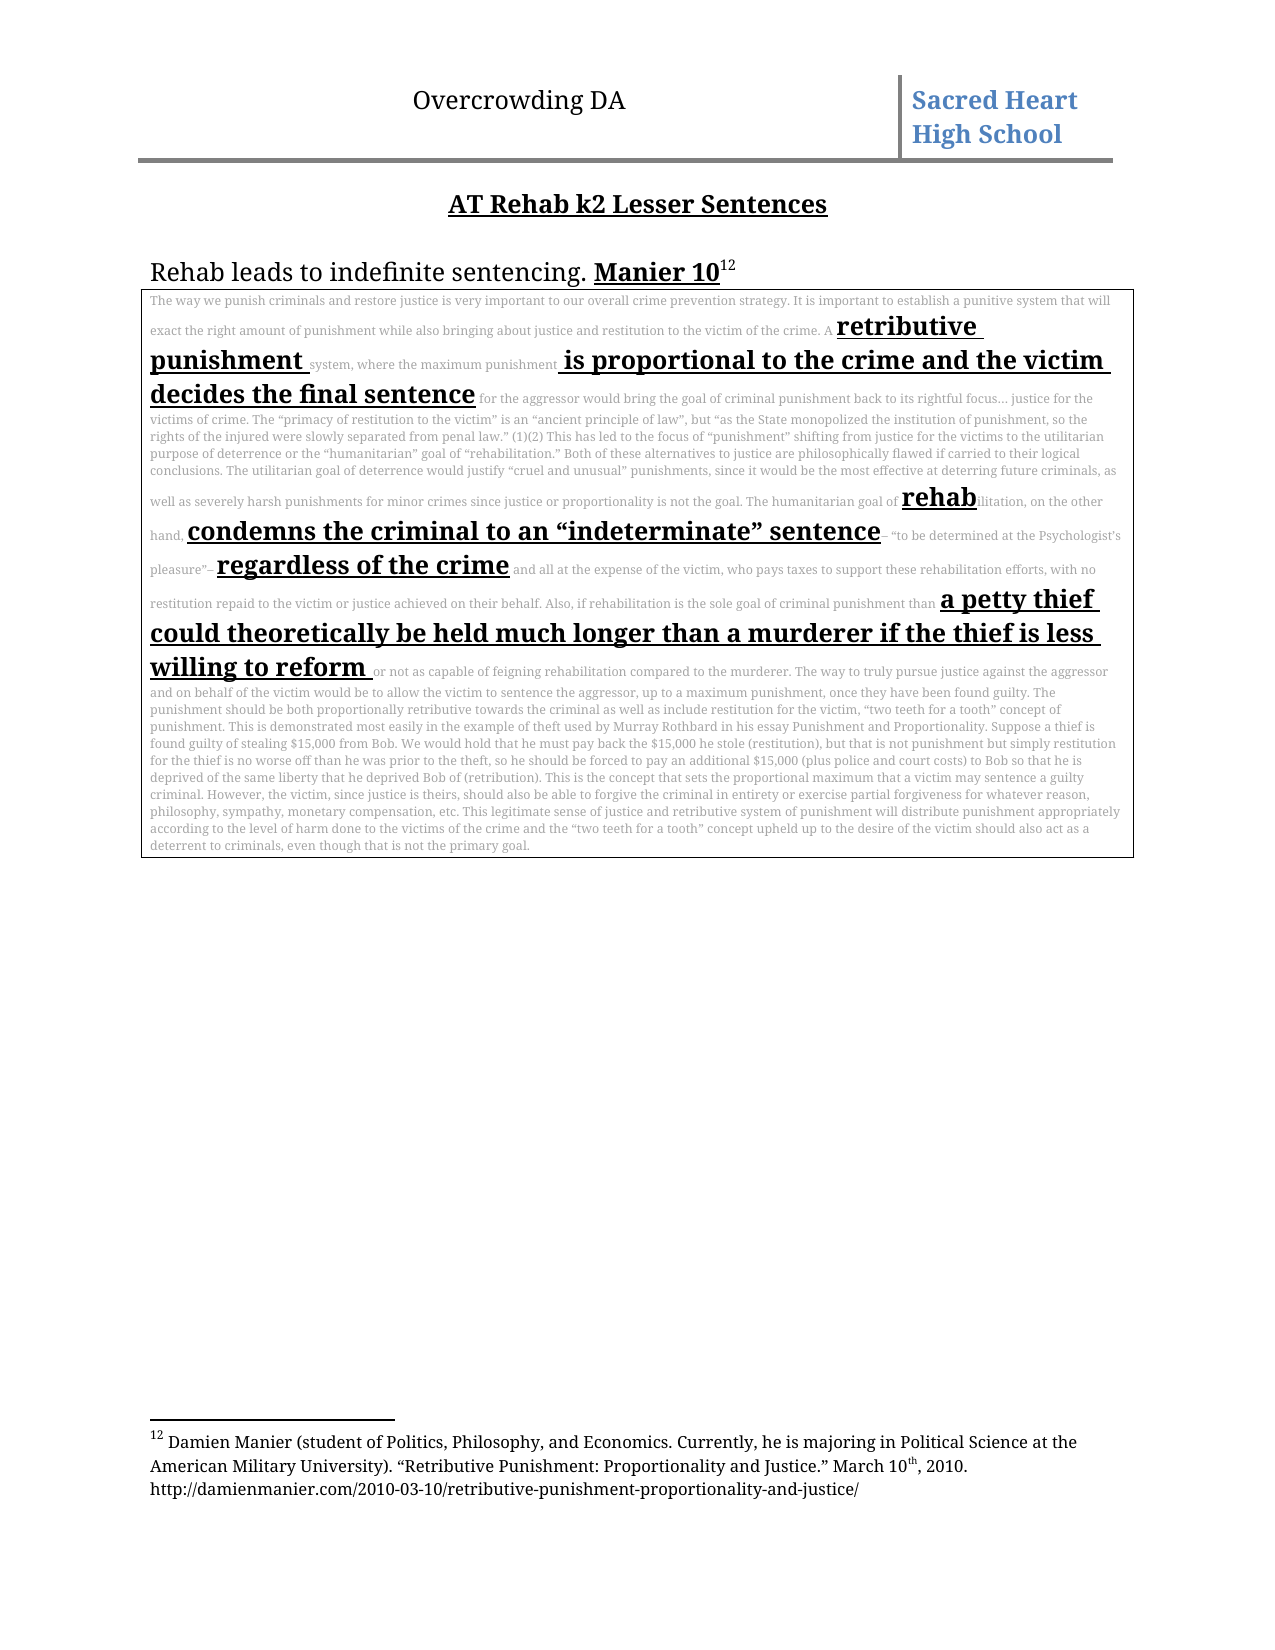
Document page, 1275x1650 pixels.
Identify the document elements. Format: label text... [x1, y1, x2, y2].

text Rehab leads to indefinite sentencing. Manier 10 [150, 254, 1125, 289]
text The way we punish criminals and restore justice is very important to our overall crime prevention strategy. It is important to establish a punitive system that will exact the right amount of punishment while also bringing about justice and restitution to the victim of the crime. A retributive punishment system, where the maximum punishment is proportional to the crime and the victim decides the final sentence for the aggressor would bring the goal of criminal punishment back to its rightful focus… justice for the victims of crime. The “primacy of restitution to the victim” is an “ancient principle of law”, but “as the State monopolized the institution of punishment, so the rights of the injured were slowly separated from penal law.” (1)(2) This has led to the focus of “punishment” shifting from justice for the victims to the utilitarian purpose of deterrence or the “humanitarian” goal of “rehabilitation.” Both of these alternatives to justice are philosophically flawed if carried to their logical conclusions. The utilitarian goal of deterrence would justify “cruel and unusual” punishments, since it would be the most effective at deterring future criminals, as well as severely harsh punishments for minor crimes since justice or proportionality is not the goal. The humanitarian goal of rehabilitation, on the other hand, condemns the criminal to an “indeterminate” sentence– “to be determined at the Psychologist’s pleasure”– regardless of the crime and all at the expense of the victim, who pays taxes to support these rehabilitation efforts, with no restitution repaid to the victim or justice achieved on their behalf. Also, if rehabilitation is the sole goal of criminal punishment than a petty thief could theoretically be held much longer than a murderer if the thief is less willing to reform or not as capable of feigning rehabilitation compared to the murderer. The way to truly pursue justice against the aggressor and on behalf of the victim would be to allow the victim to sentence the aggressor, up to a maximum punishment, once they have been found guilty. The punishment should be both proportionally retributive towards the criminal as well as include restitution for the victim, “two teeth for a tooth” concept of punishment. This is demonstrated most easily in the example of theft used by Murray Rothbard in his essay Punishment and Proportionality. Suppose a thief is found guilty of stealing $15,000 from Bob. We would hold that he must pay back the $15,000 he stole (restitution), but that is not punishment but simply restitution for the thief is no worse off than he was prior to the theft, so he should be forced to pay an additional $15,000 (plus police and court costs) to Bob so that he is deprived of the same liberty that he deprived Bob of (retribution). This is the concept that sets the proportional maximum that a victim may sentence a guilty criminal. However, the victim, since justice is theirs, should also be able to forgive the criminal in entirety or exercise partial forgiveness for whatever reason, philosophy, sympathy, monetary compensation, etc. This legitimate sense of justice and retributive system of punishment will distribute punishment appropriately according to the level of harm done to the victims of the crime and the “two teeth for a tooth” concept upheld up to the desire of the victim should also act as a deterrent to criminals, even though that is not the primary goal. [142, 290, 1133, 857]
subtitle AT Rehab k2 Lesser Sentences [150, 186, 1125, 221]
